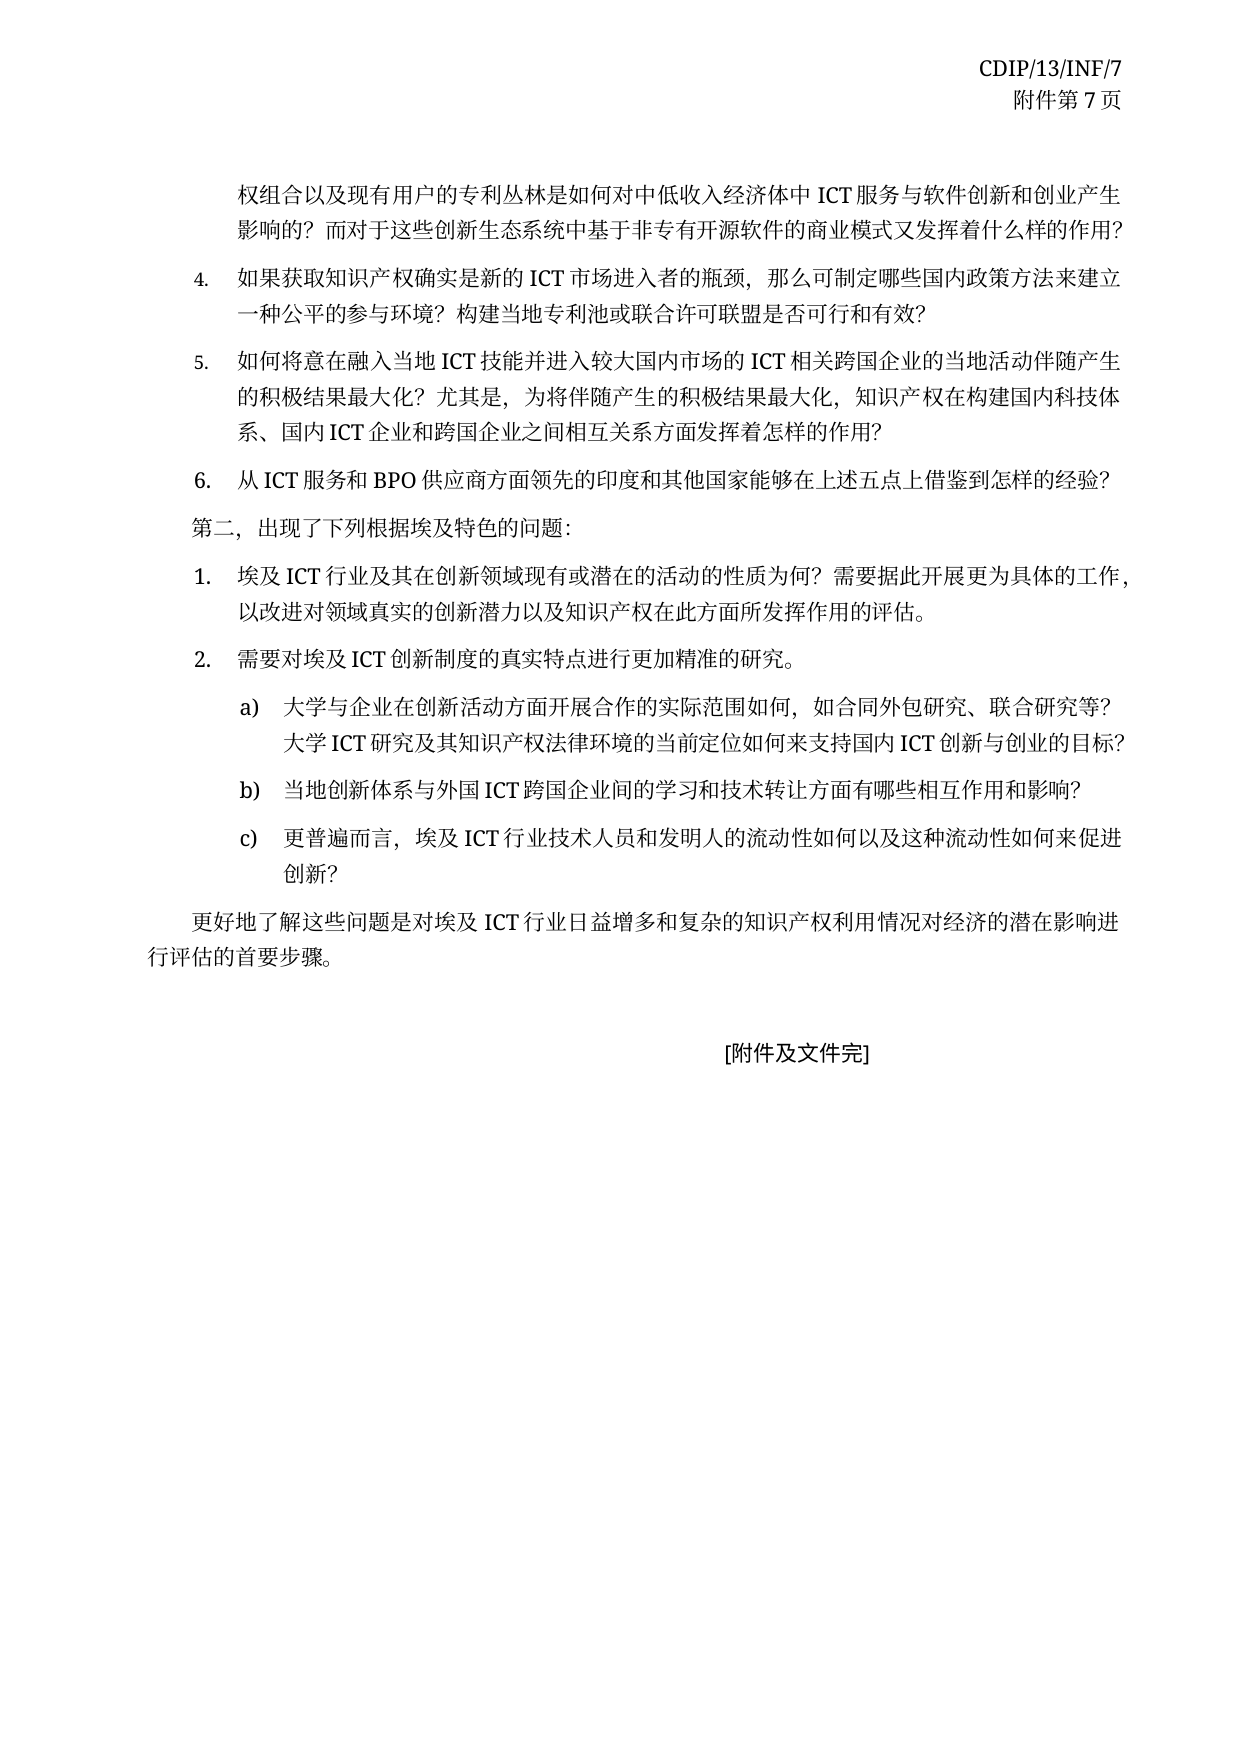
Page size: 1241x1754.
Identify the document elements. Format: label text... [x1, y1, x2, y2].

text [附件及文件完] [724, 1032, 1122, 1068]
list 大学与企业在创新活动方面开展合作的实际范围如何，如合同外包研究、联合研究等？大学ICT研究及其知识产权法律环境的当前定位如何来支持国内ICT创新与创业的目标？ [239, 687, 1122, 757]
list 需要对埃及ICT创新制度的真实特点进行更加精准的研究。 [193, 639, 1122, 674]
list 如何将意在融入当地ICT技能并进入较大国内市场的ICT相关跨国企业的当地活动伴随产生的积极结果最大化？尤其是，为将伴随产生的积极结果最大化，知识产权在构建国内科技体系、国内ICT企业和跨国企业之间相互关系方面发挥着怎样的作用？ [193, 341, 1122, 447]
text 更好地了解这些问题是对埃及ICT行业日益增多和复杂的知识产权利用情况对经济的潜在影响进行评估的首要步骤。 [148, 901, 1122, 972]
list 从ICT服务和BPO供应商方面领先的印度和其他国家能够在上述五点上借鉴到怎样的经验？ [193, 459, 1122, 495]
list 更普遍而言，埃及ICT行业技术人员和发明人的流动性如何以及这种流动性如何来促进创新？ [239, 818, 1122, 889]
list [193, 174, 1122, 245]
text 第二，出现了下列根据埃及特色的问题： [148, 507, 1122, 543]
list 当地创新体系与外国ICT跨国企业间的学习和技术转让方面有哪些相互作用和影响？ [239, 770, 1122, 805]
list 埃及ICT行业及其在创新领域现有或潜在的活动的性质为何？需要据此开展更为具体的工作，以改进对领域真实的创新潜力以及知识产权在此方面所发挥作用的评估。 [193, 555, 1122, 626]
list 如果获取知识产权确实是新的ICT市场进入者的瓶颈，那么可制定哪些国内政策方法来建立一种公平的参与环境？构建当地专利池或联合许可联盟是否可行和有效？ [193, 257, 1122, 328]
